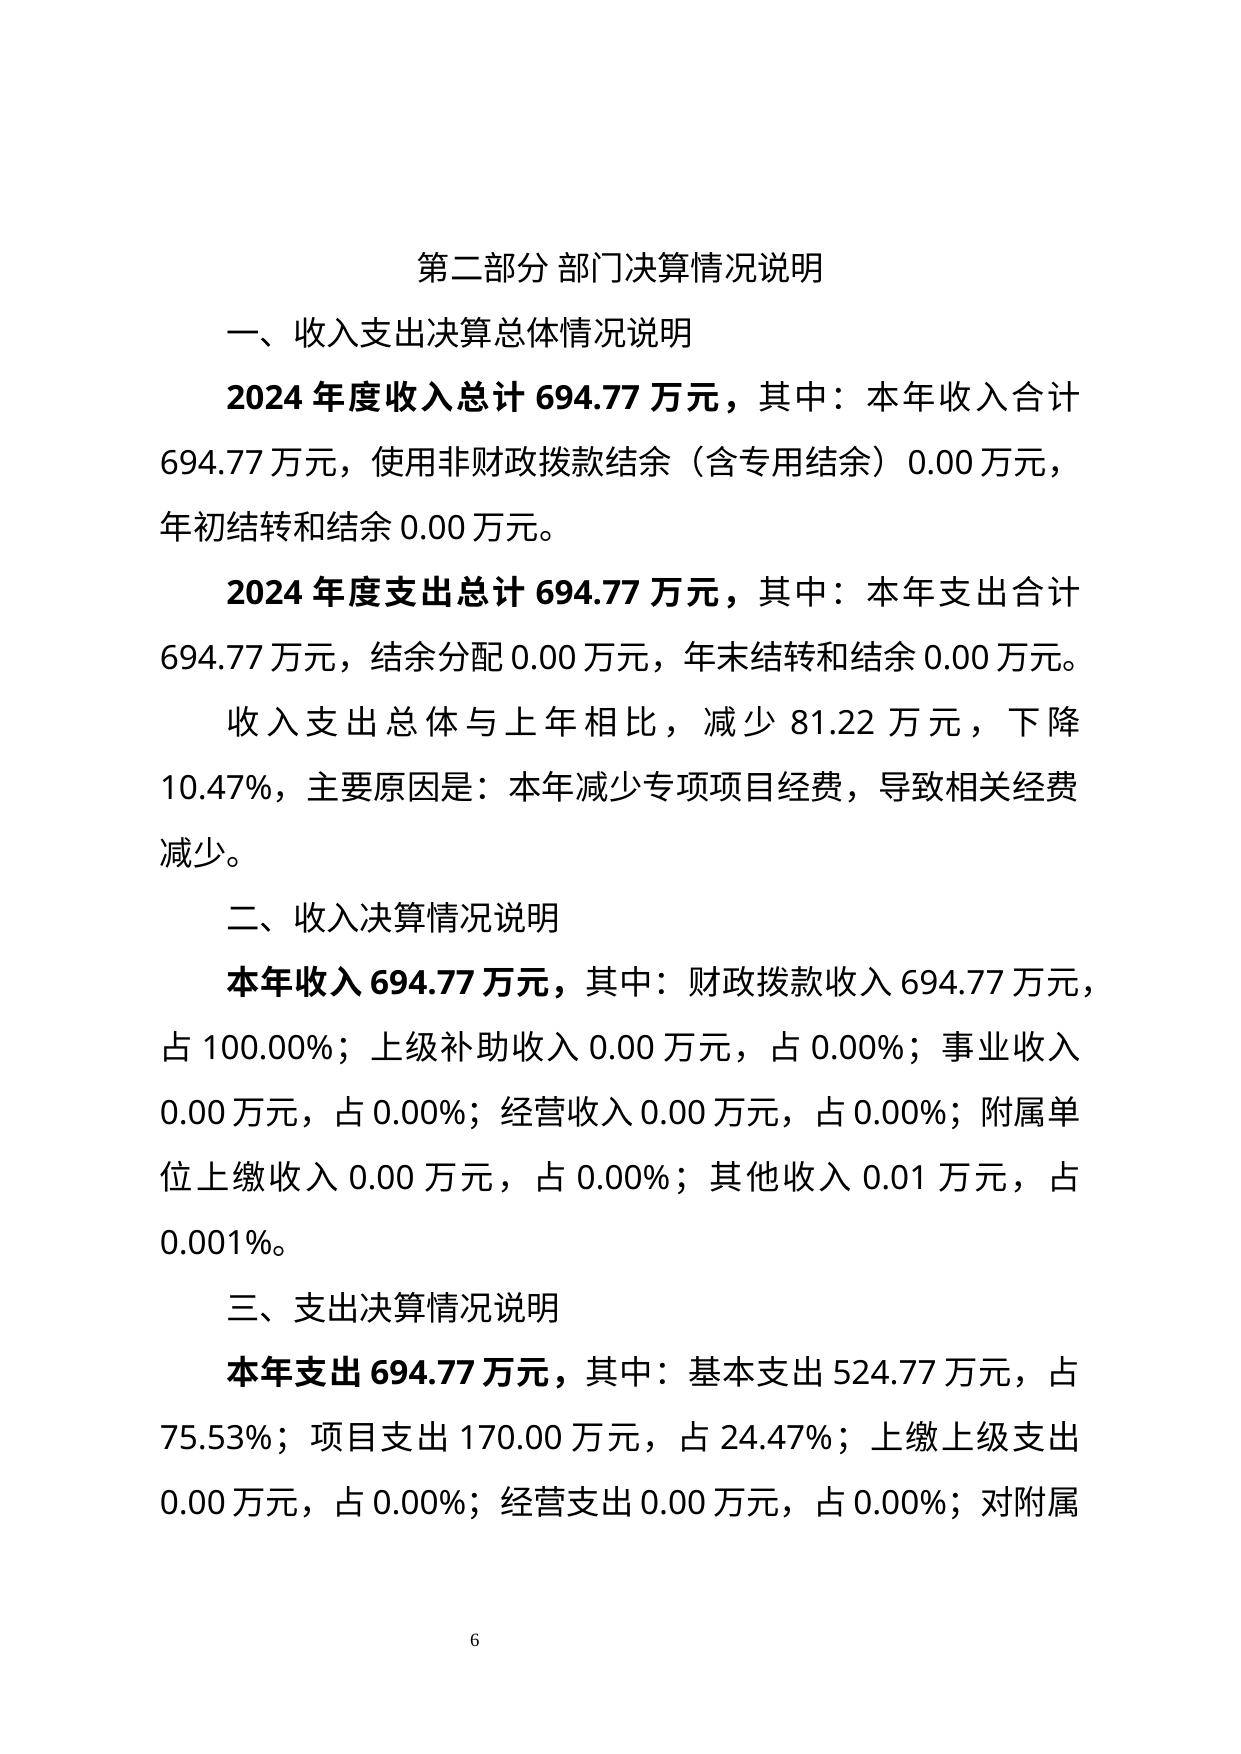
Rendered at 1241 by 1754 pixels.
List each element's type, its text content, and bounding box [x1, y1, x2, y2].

text 二、收入决算情况说明 [159, 883, 1081, 948]
text 一、收入支出决算总体情况说明 [159, 298, 1081, 363]
text 本年收入694.77万元，其中：财政拨款收入694.77万元，占100.00%；上级补助收入0.00万元，占0.00%；事业收入0.00万元，占0.00%；经营收入0.00万元，占0.00%；附属单位上缴收入0.00万元，占0.00%；其他收入0.01万元，占0.001%。 [159, 948, 1081, 1273]
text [159, 1338, 1081, 1533]
text 2024年度收入总计694.77万元，其中：本年收入合计694.77万元，使用非财政拨款结余（含专用结余）0.00万元，年初结转和结余0.00万元。 [159, 363, 1081, 558]
text 三、支出决算情况说明 [159, 1273, 1081, 1338]
text 第二部分 部门决算情况说明 [159, 233, 1081, 298]
text 2024年度支出总计694.77万元，其中：本年支出合计694.77万元，结余分配0.00万元，年末结转和结余0.00万元。 [159, 558, 1081, 688]
text 收入支出总体与上年相比，减少81.22万元，下降10.47%，主要原因是：本年减少专项项目经费，导致相关经费减少。 [159, 688, 1081, 883]
